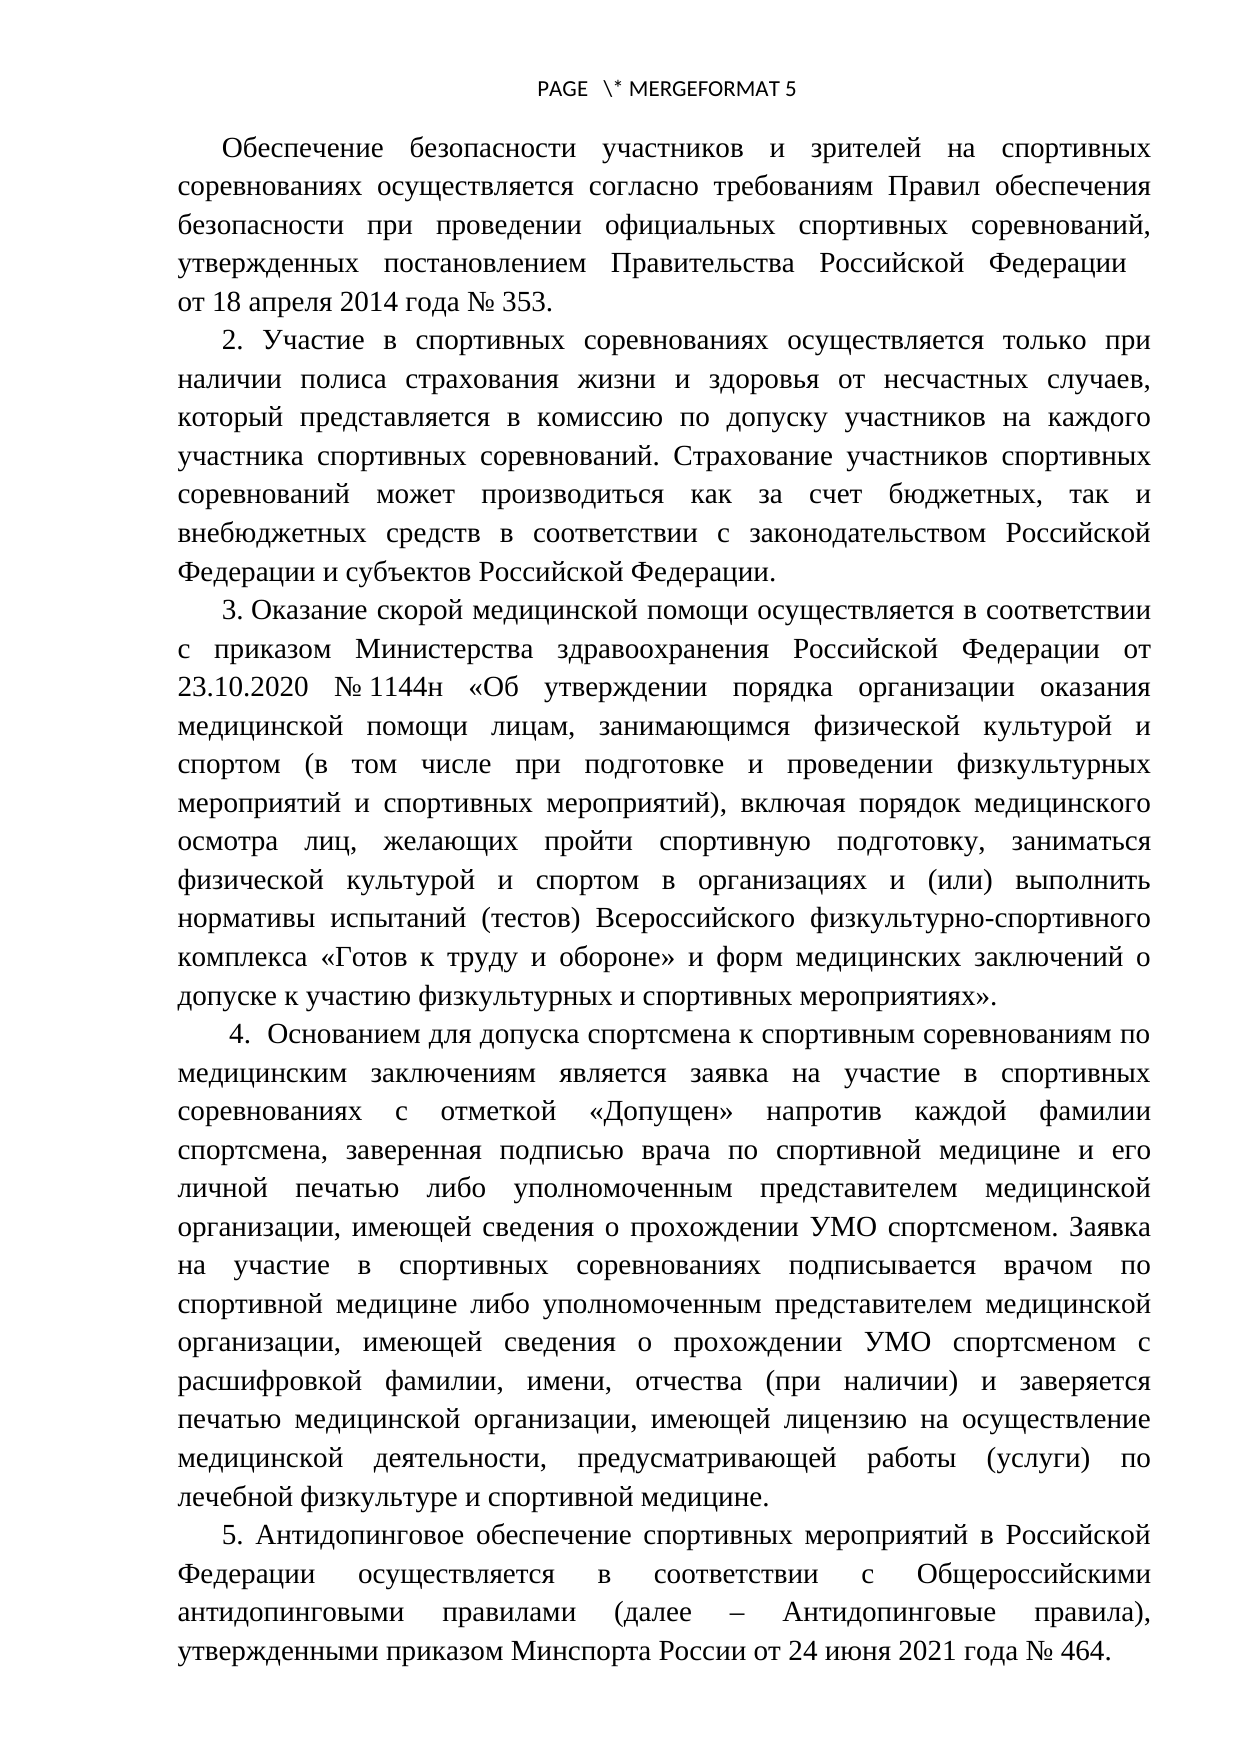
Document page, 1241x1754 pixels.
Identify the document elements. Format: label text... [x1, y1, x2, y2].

text 3. Оказание скорой медицинской помощи осуществляется в соответствии с приказом Министерства здравоохранения Российской Федерации от 23.10.2020 № 1144н «Об утверждении порядка организации оказания медицинской помощи лицам, занимающимся физической культурой и спортом (в том числе при подготовке и проведении физкультурных мероприятий и спортивных мероприятий), включая порядок медицинского осмотра лиц, желающих пройти спортивную подготовку, заниматься физической культурой и спортом в организациях и (или) выполнить нормативы испытаний (тестов) Всероссийского физкультурно-спортивного комплекса «Готов к труду и обороне» и форм медицинских заключений о допуске к участию физкультурных и спортивных мероприятиях». [177, 592, 1152, 1011]
text Обеспечение безопасности участников и зрителей на спортивных соревнованиях осуществляется согласно требованиям Правил обеспечения безопасности при проведении официальных спортивных соревнований, утвержденных постановлением Правительства Российской Федерации от 18 апреля 2014 года № 353. [177, 130, 1152, 317]
text 5. Антидопинговое обеспечение спортивных мероприятий в Российской Федерации осуществляется в соответствии с Общероссийскими антидопинговыми правилами (далее – Антидопинговые правила), утвержденными приказом Минспорта России от 24 июня 2021 года № 464. [177, 1517, 1152, 1666]
text 2. Участие в спортивных соревнованиях осуществляется только при наличии полиса страхования жизни и здоровья от несчастных случаев, который представляется в комиссию по допуску участников на каждого участника спортивных соревнований. Страхование участников спортивных соревнований может производиться как за счет бюджетных, так и внебюджетных средств в соответствии с законодательством Российской Федерации и субъектов Российской Федерации. [177, 322, 1152, 587]
text 4. Основанием для допуска спортсмена к спортивным соревнованиям по медицинским заключениям является заявка на участие в спортивных соревнованиях с отметкой «Допущен» напротив каждой фамилии спортсмена, заверенная подписью врача по спортивной медицине и его личной печатью либо уполномоченным представителем медицинской организации, имеющей сведения о прохождении УМО спортсменом. Заявка на участие в спортивных соревнованиях подписывается врачом по спортивной медицине либо уполномоченным представителем медицинской организации, имеющей сведения о прохождении УМО спортсменом с расшифровкой фамилии, имени, отчества (при наличии) и заверяется печатью медицинской организации, имеющей лицензию на осуществление медицинской деятельности, предусматривающей работы (услуги) по лечебной физкультуре и спортивной медицине. [177, 1016, 1152, 1512]
